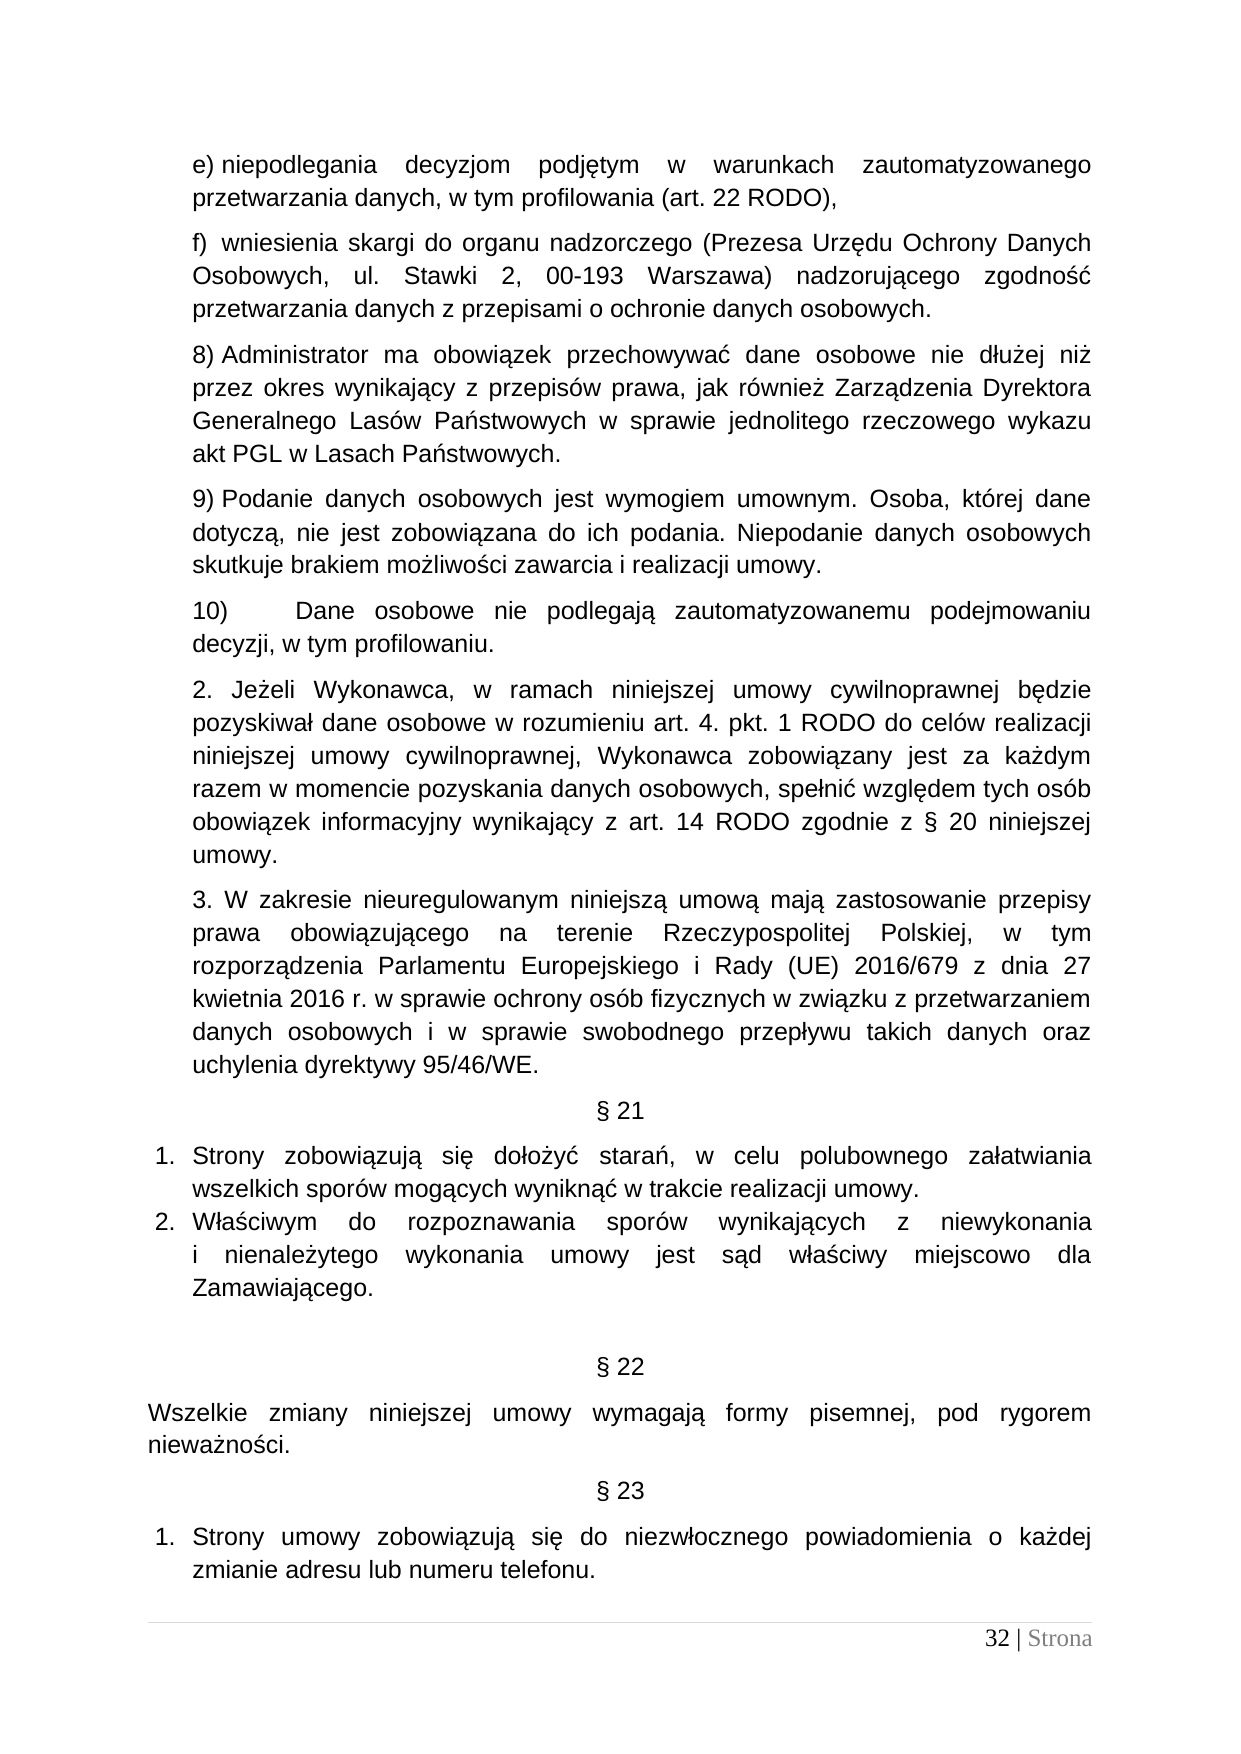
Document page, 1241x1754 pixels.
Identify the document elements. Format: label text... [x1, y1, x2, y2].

text 10) Dane osobowe nie podlegają zautomatyzowanemu podejmowaniu decyzji, w tym profilowaniu. [192, 596, 1092, 658]
list Strony zobowiązują się dołożyć starań, w celu polubownego załatwiania wszelkich sporów mogących wyniknąć w trakcie realizacji umowy. [154, 1141, 1092, 1203]
text 9) Podanie danych osobowych jest wymogiem umownym. Osoba, której dane dotyczą, nie jest zobowiązana do ich podania. Niepodanie danych osobowych skutkuje brakiem możliwości zawarcia i realizacji umowy. [192, 484, 1092, 579]
text § 21 [148, 1096, 1092, 1124]
text 8) Administrator ma obowiązek przechowywać dane osobowe nie dłużej niż przez okres wynikający z przepisów prawa, jak również Zarządzenia Dyrektora Generalnego Lasów Państwowych w sprawie jednolitego rzeczowego wykazu akt PGL w Lasach Państwowych. [192, 340, 1092, 468]
text f) wniesienia skargi do organu nadzorczego (Prezesa Urzędu Ochrony Danych Osobowych, ul. Stawki 2, 00-193 Warszawa) nadzorującego zgodność przetwarzania danych z przepisami o ochronie danych osobowych. [192, 228, 1092, 323]
text e) niepodlegania decyzjom podjętym w warunkach zautomatyzowanego przetwarzania danych, w tym profilowania (art. 22 RODO), [192, 150, 1092, 212]
list Właściwym do rozpoznawania sporów wynikających z niewykonania i nienależytego wykonania umowy jest sąd właściwy miejscowo dla Zamawiającego. [154, 1207, 1092, 1302]
list Strony umowy zobowiązują się do niezwłocznego powiadomienia o każdej zmianie adresu lub numeru telefonu. [154, 1522, 1092, 1583]
text § 23 [148, 1476, 1092, 1505]
text 3. W zakresie nieuregulowanym niniejszą umową mają zastosowanie przepisy prawa obowiązującego na terenie Rzeczypospolitej Polskiej, w tym rozporządzenia Parlamentu Europejskiego i Rady (UE) 2016/679 z dnia 27 kwietnia 2016 r. w sprawie ochrony osób fizycznych w związku z przetwarzaniem danych osobowych i w sprawie swobodnego przepływu takich danych oraz uchylenia dyrektywy 95/46/WE. [192, 885, 1092, 1079]
text 2. Jeżeli Wykonawca, w ramach niniejszej umowy cywilnoprawnej będzie pozyskiwał dane osobowe w rozumieniu art. 4. pkt. 1 RODO do celów realizacji niniejszej umowy cywilnoprawnej, Wykonawca zobowiązany jest za każdym razem w momencie pozyskania danych osobowych, spełnić względem tych osób obowiązek informacyjny wynikający z art. 14 RODO zgodnie z § 20 niniejszej umowy. [192, 674, 1092, 868]
text Wszelkie zmiany niniejszej umowy wymagają formy pisemnej, pod rygorem nieważności. [148, 1397, 1092, 1459]
text § 22 [148, 1352, 1092, 1381]
